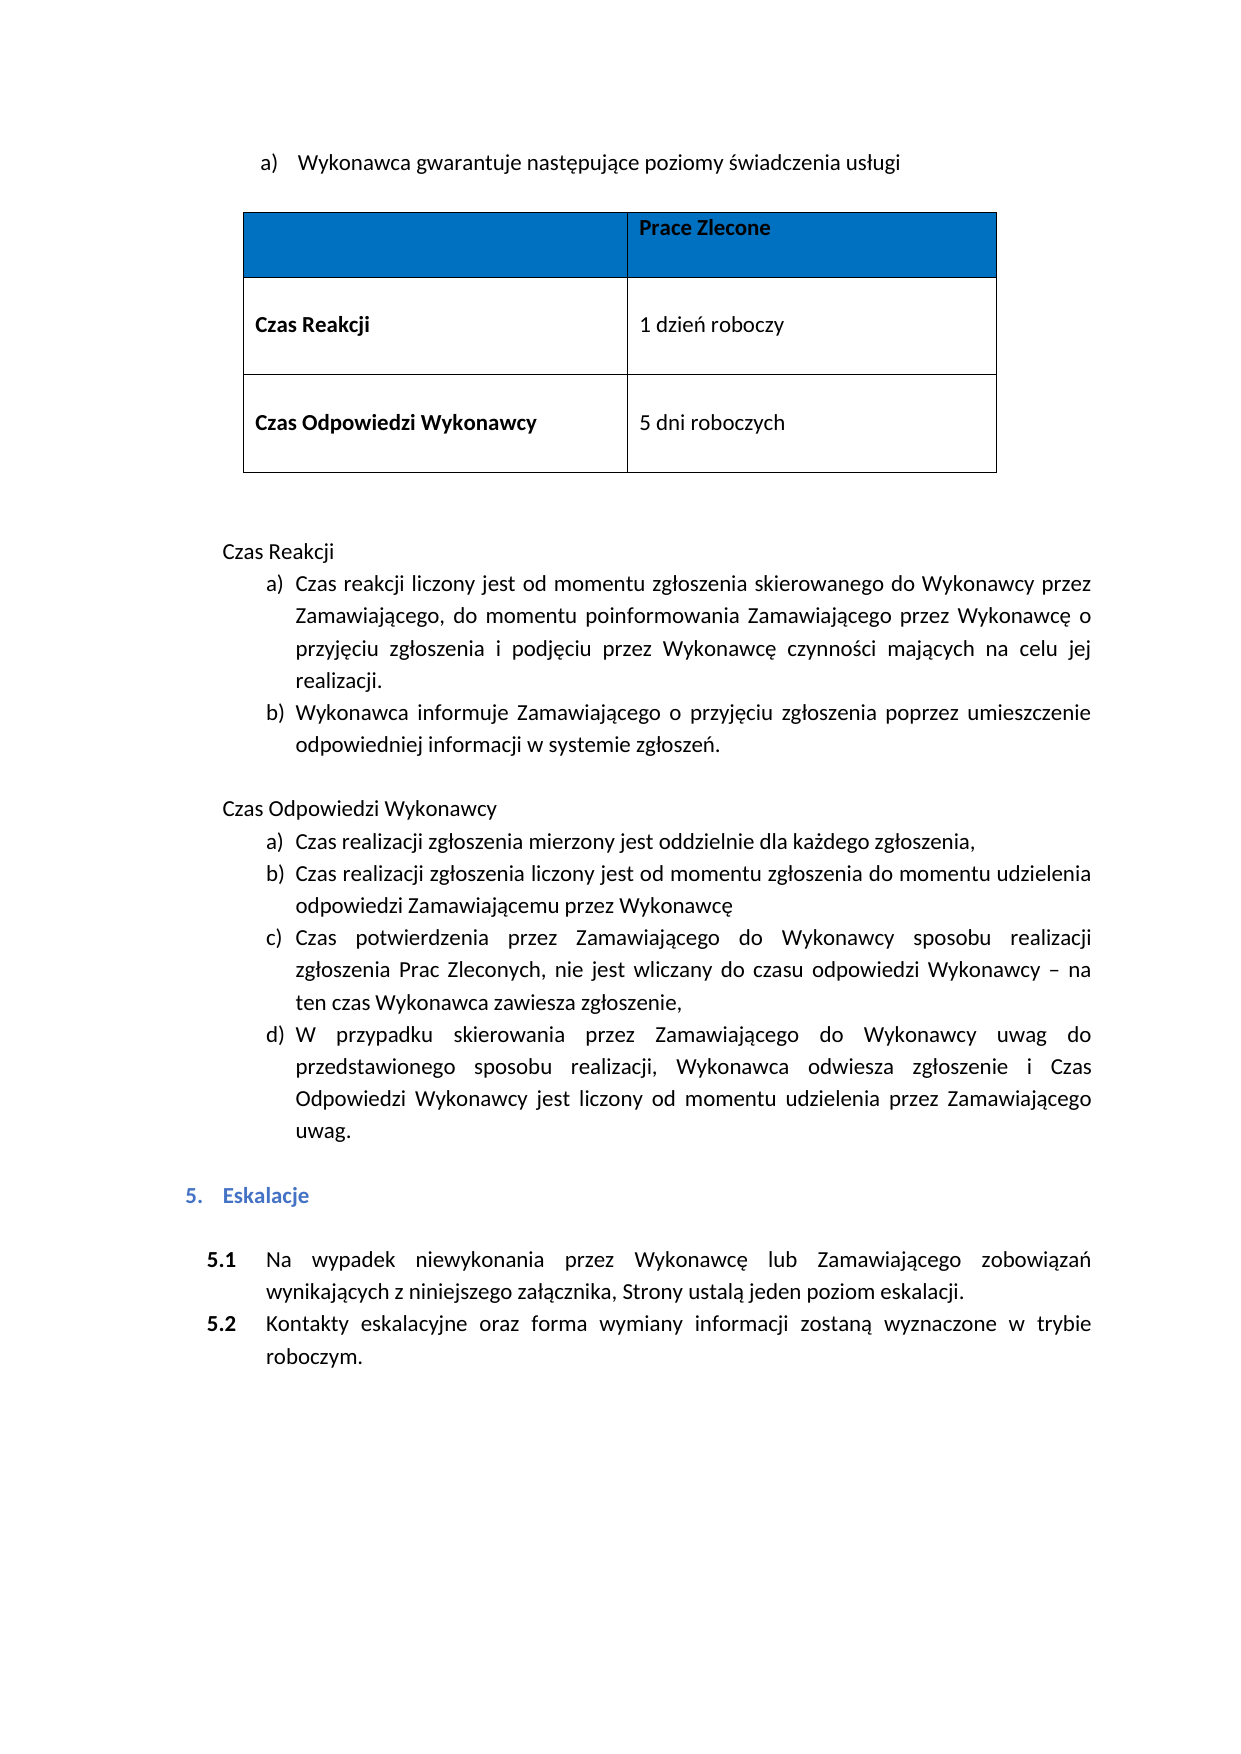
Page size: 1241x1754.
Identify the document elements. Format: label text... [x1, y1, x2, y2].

list Czas potwierdzenia przez Zamawiającego do Wykonawcy sposobu realizacji zgłoszenia Prac Zleconych, nie jest wliczany do czasu odpowiedzi Wykonawcy – na ten czas Wykonawca zawiesza zgłoszenie, [266, 923, 1093, 1016]
table_cell 1 dzień roboczy [628, 278, 996, 374]
list Czas realizacji zgłoszenia liczony jest od momentu zgłoszenia do momentu udzielenia odpowiedzi Zamawiającemu przez Wykonawcę [266, 859, 1093, 919]
table_header Prace Zlecone [628, 213, 996, 277]
table_cell Czas Odpowiedzi Wykonawcy [244, 375, 627, 472]
list Kontakty eskalacyjne oraz forma wymiany informacji zostaną wyznaczone w trybie roboczym. [207, 1309, 1093, 1370]
list Wykonawca gwarantuje następujące poziomy świadczenia usługi [260, 148, 1093, 176]
table_cell Czas Reakcji [244, 278, 627, 374]
table_header [244, 213, 627, 277]
list Na wypadek niewykonania przez Wykonawcę lub Zamawiającego zobowiązań wynikających z niniejszego załącznika, Strony ustalą jeden poziom eskalacji. [207, 1245, 1093, 1305]
text Czas Odpowiedzi Wykonawcy [222, 794, 1093, 823]
list Wykonawca informuje Zamawiającego o przyjęciu zgłoszenia poprzez umieszczenie odpowiedniej informacji w systemie zgłoszeń. [266, 698, 1093, 758]
subtitle Eskalacje [185, 1181, 1093, 1209]
table_cell 5 dni roboczych [628, 375, 996, 472]
list W przypadku skierowania przez Zamawiającego do Wykonawcy uwag do przedstawionego sposobu realizacji, Wykonawca odwiesza zgłoszenie i Czas Odpowiedzi Wykonawcy jest liczony od momentu udzielenia przez Zamawiającego uwag. [266, 1020, 1093, 1144]
list Czas reakcji liczony jest od momentu zgłoszenia skierowanego do Wykonawcy przez Zamawiającego, do momentu poinformowania Zamawiającego przez Wykonawcę o przyjęciu zgłoszenia i podjęciu przez Wykonawcę czynności mających na celu jej realizacji. [266, 569, 1093, 694]
text Czas Reakcji [222, 537, 1093, 565]
list Czas realizacji zgłoszenia mierzony jest oddzielnie dla każdego zgłoszenia, [266, 827, 1093, 855]
